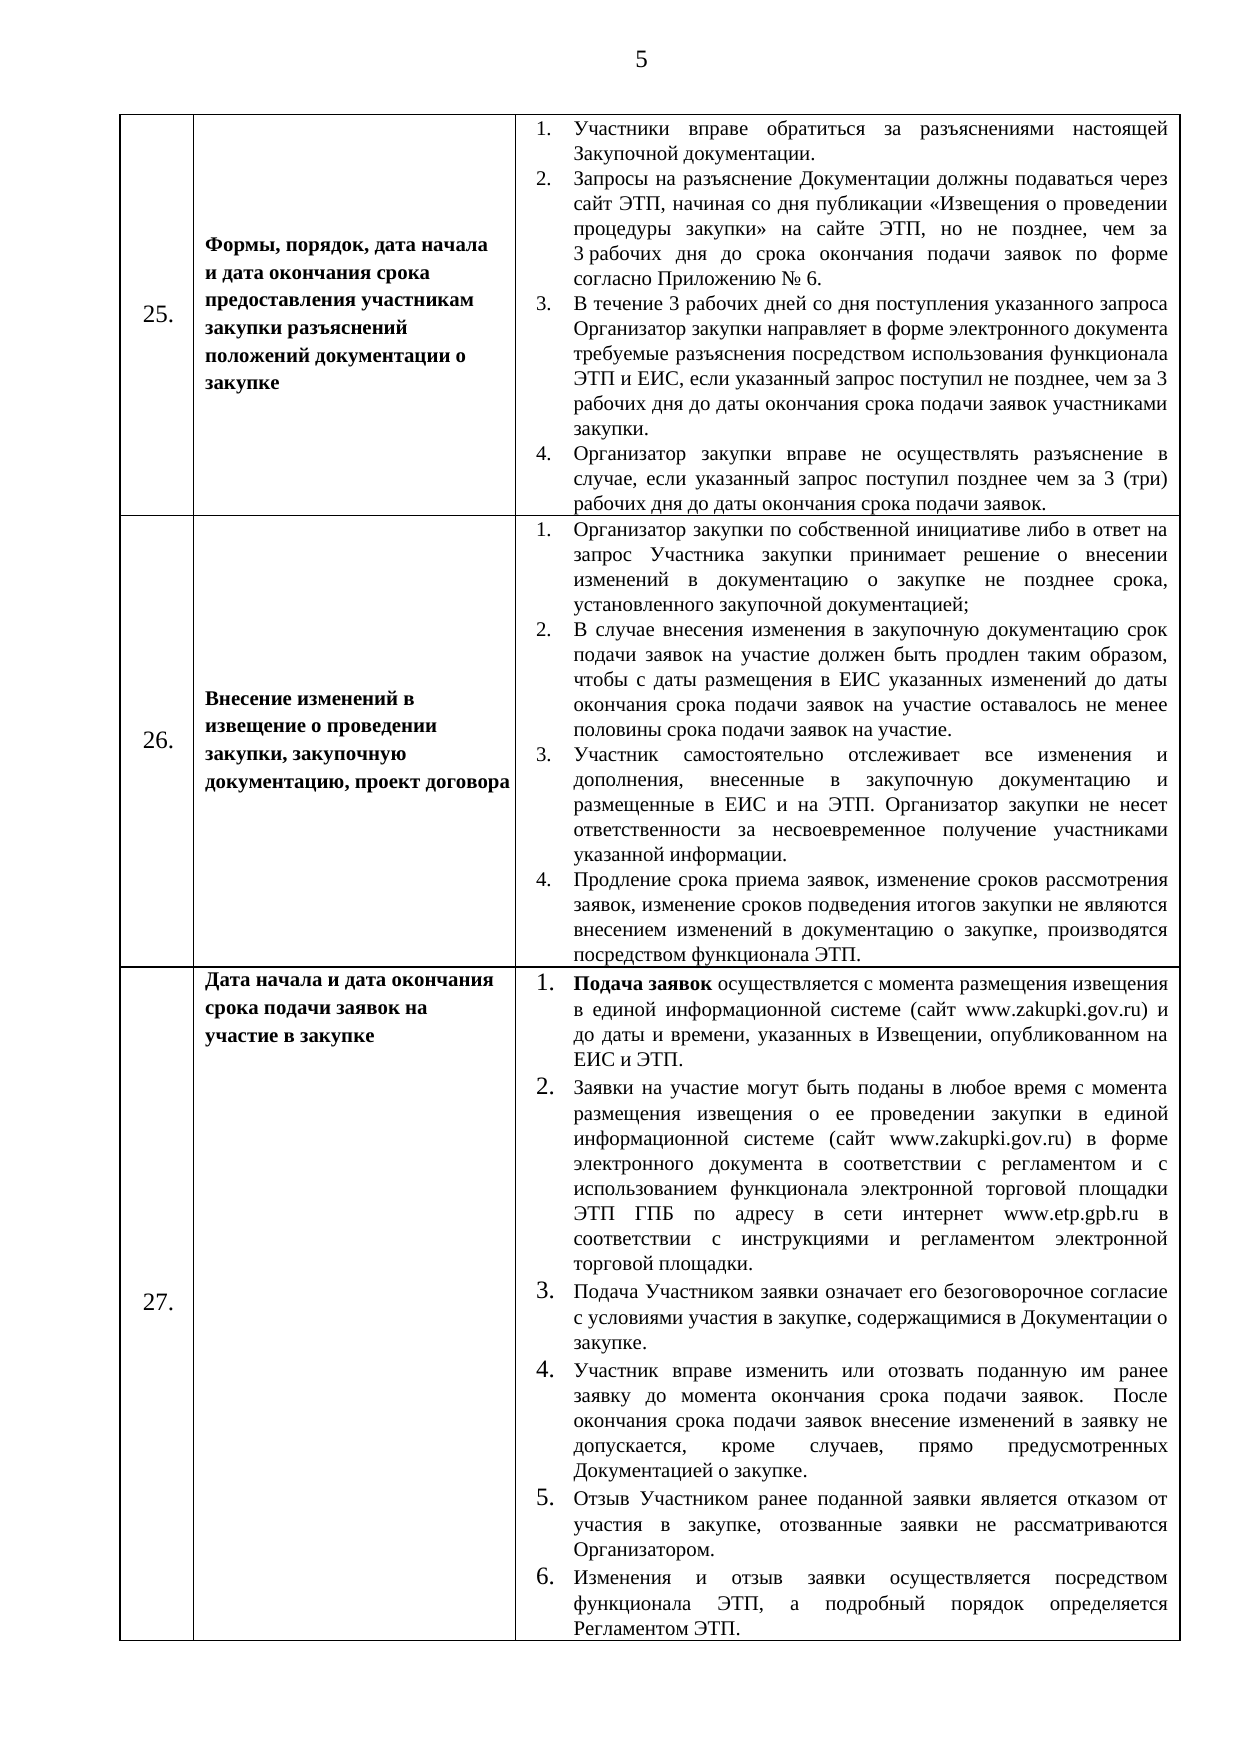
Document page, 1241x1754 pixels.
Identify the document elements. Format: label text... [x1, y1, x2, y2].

table_cell Участники вправе обратиться за разъяснениями настоящей Закупочной документации. Запросы на разъяснение Документации должны подаваться через сайт ЭТП, начиная со дня публикации «Извещения о проведении процедуры закупки» на сайте ЭТП, но не позднее, чем за 3 рабочих дня до срока окончания подачи заявок по форме согласно Приложению № 6. В течение 3 рабочих дней со дня поступления указанного запроса Организатор закупки направляет в форме электронного документа требуемые разъяснения посредством использования функционала ЭТП и ЕИС, если указанный запрос поступил не позднее, чем за 3 рабочих дня до даты окончания срока подачи заявок участниками закупки. Организатор закупки вправе не осуществлять разъяснение в случае, если указанный запрос поступил позднее чем за 3 (три) рабочих дня до даты окончания срока подачи заявок. [516, 115, 1179, 515]
table_cell [121, 115, 193, 515]
table_cell [121, 516, 193, 966]
table_cell Подача заявок осуществляется с момента размещения извещения в единой информационной системе (сайт www.zakupki.gov.ru) и до даты и времени, указанных в Извещении, опубликованном на ЕИС и ЭТП. Заявки на участие могут быть поданы в любое время с момента размещения извещения о ее проведении закупки в единой информационной системе (сайт www.zakupki.gov.ru) в форме электронного документа в соответствии с регламентом и с использованием функционала электронной торговой площадки ЭТП ГПБ по адресу в сети интернет www.etp.gpb.ru в соответствии с инструкциями и регламентом электронной торговой площадки. Подача Участником заявки означает его безоговорочное согласие с условиями участия в закупке, содержащимися в Документации о закупке. Участник вправе изменить или отозвать поданную им ранее заявку до момента окончания срока подачи заявок. После окончания срока подачи заявок внесение изменений в заявку не допускается, кроме случаев, прямо предусмотренных Документацией о закупке. Отзыв Участником ранее поданной заявки является отказом от участия в закупке, отозванные заявки не рассматриваются Организатором. Изменения и отзыв заявки осуществляется посредством функционала ЭТП, а подробный порядок определяется Регламентом ЭТП. [516, 968, 1179, 1640]
table_cell Внесение изменений в извещение о проведении закупки, закупочную документацию, проект договора [194, 516, 515, 966]
table_cell [121, 968, 193, 1640]
table_cell Формы, порядок, дата начала и дата окончания срока предоставления участникам закупки разъяснений положений документации о закупке [194, 115, 515, 515]
table_cell Дата начала и дата окончания срока подачи заявок на участие в закупке [194, 968, 515, 1640]
table_cell Организатор закупки по собственной инициативе либо в ответ на запрос Участника закупки принимает решение о внесении изменений в документацию о закупке не позднее срока, установленного закупочной документацией; В случае внесения изменения в закупочную документацию срок подачи заявок на участие должен быть продлен таким образом, чтобы с даты размещения в ЕИС указанных изменений до даты окончания срока подачи заявок на участие оставалось не менее половины срока подачи заявок на участие. Участник самостоятельно отслеживает все изменения и дополнения, внесенные в закупочную документацию и размещенные в ЕИС и на ЭТП. Организатор закупки не несет ответственности за несвоевременное получение участниками указанной информации. Продление срока приема заявок, изменение сроков рассмотрения заявок, изменение сроков подведения итогов закупки не являются внесением изменений в документацию о закупке, производятся посредством функционала ЭТП. [516, 516, 1179, 966]
